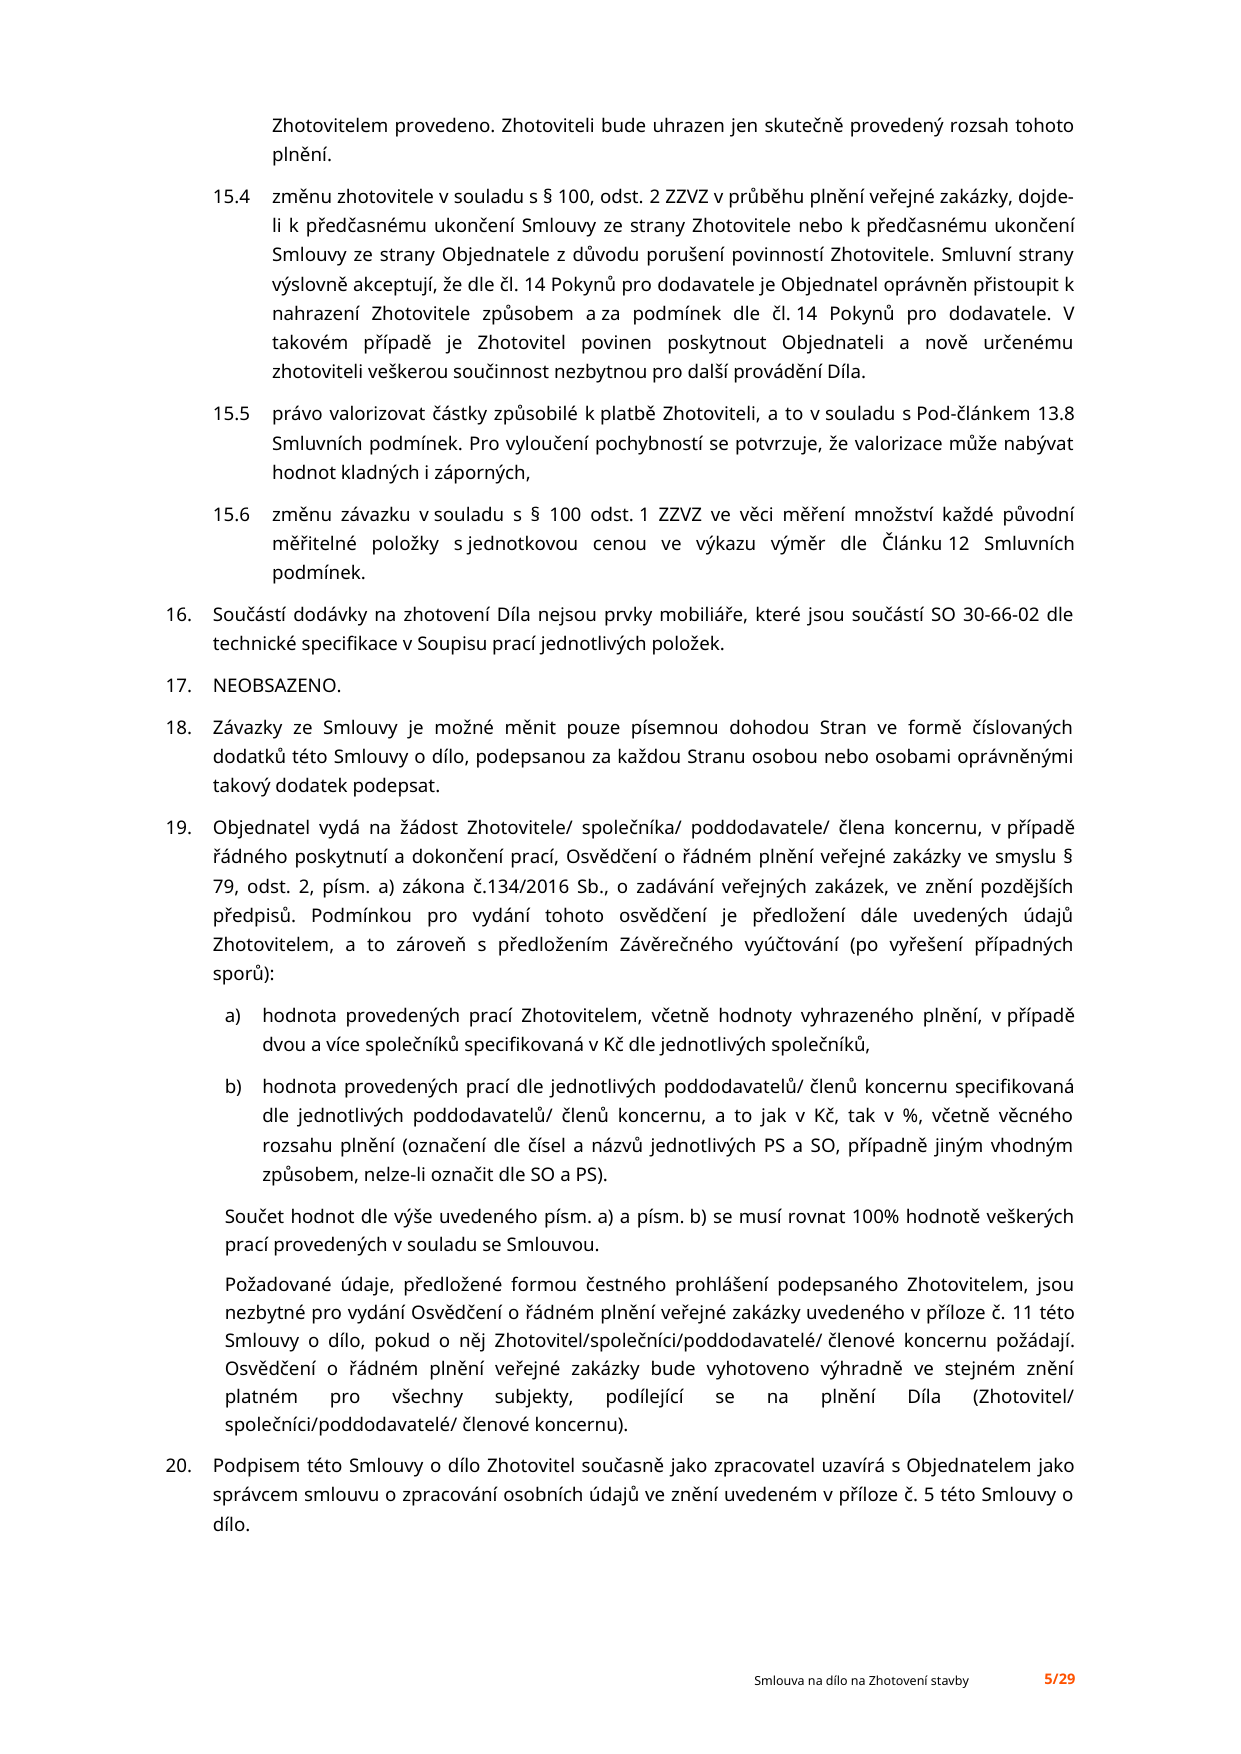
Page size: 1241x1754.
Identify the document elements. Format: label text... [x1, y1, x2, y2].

text hodnota provedených prací Zhotovitelem, včetně hodnoty vyhrazeného plnění, v případě dvou a více společníků specifikovaná v Kč dle jednotlivých společníků, [224, 1002, 1075, 1057]
text Podpisem této Smlouvy o dílo Zhotovitel současně jako zpracovatel uzavírá s Objednatelem jako správcem smlouvu o zpracování osobních údajů ve znění uvedeném v příloze č. 5 této Smlouvy o dílo. [165, 1452, 1075, 1536]
text hodnota provedených prací dle jednotlivých poddodavatelů/ členů koncernu specifikovaná dle jednotlivých poddodavatelů/ členů koncernu, a to jak v Kč, tak v %, včetně věcného rozsahu plnění (označení dle čísel a názvů jednotlivých PS a SO, případně jiným vhodným způsobem, nelze-li označit dle SO a PS). [224, 1073, 1075, 1187]
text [213, 112, 1075, 167]
text NEOBSAZENO. [165, 672, 1075, 698]
text právo valorizovat částky způsobilé k platbě Zhotoviteli, a to v souladu s Pod-článkem 13.8 Smluvních podmínek. Pro vyloučení pochybností se potvrzuje, že valorizace může nabývat hodnot kladných i záporných, [213, 401, 1075, 485]
text Objednatel vydá na žádost Zhotovitele/ společníka/ poddodavatele/ člena koncernu, v případě řádného poskytnutí a dokončení prací, Osvědčení o řádném plnění veřejné zakázky ve smyslu § 79, odst. 2, písm. a) zákona č.134/2016 Sb., o zadávání veřejných zakázek, ve znění pozdějších předpisů. Podmínkou pro vydání tohoto osvědčení je předložení dále uvedených údajů Zhotovitelem, a to zároveň s předložením Závěrečného vyúčtování (po vyřešení případných sporů): [165, 814, 1075, 986]
text změnu zhotovitele v souladu s § 100, odst. 2 ZZVZ v průběhu plnění veřejné zakázky, dojde-li k předčasnému ukončení Smlouvy ze strany Zhotovitele nebo k předčasnému ukončení Smlouvy ze strany Objednatele z důvodu porušení povinností Zhotovitele. Smluvní strany výslovně akceptují, že dle čl. 14 Pokynů pro dodavatele je Objednatel oprávněn přistoupit k nahrazení Zhotovitele způsobem a za podmínek dle čl. 14 Pokynů pro dodavatele. V takovém případě je Zhotovitel povinen poskytnout Objednateli a nově určenému zhotoviteli veškerou součinnost nezbytnou pro další provádění Díla. [213, 183, 1075, 384]
text Součástí dodávky na zhotovení Díla nejsou prvky mobiliáře, které jsou součástí SO 30-66-02 dle technické specifikace v Soupisu prací jednotlivých položek. [165, 601, 1075, 656]
text změnu závazku v souladu s § 100 odst. 1 ZZVZ ve věci měření množství každé původní měřitelné položky s jednotkovou cenou ve výkazu výměr dle Článku 12 Smluvních podmínek. [213, 501, 1075, 585]
text Požadované údaje, předložené formou čestného prohlášení podepsaného Zhotovitelem, jsou nezbytné pro vydání Osvědčení o řádném plnění veřejné zakázky uvedeného v příloze č. 11 této Smlouvy o dílo, pokud o něj Zhotovitel/společníci/poddodavatelé/ členové koncernu požádají. Osvědčení o řádném plnění veřejné zakázky bude vyhotoveno výhradně ve stejném znění platném pro všechny subjekty, podílející se na plnění Díla (Zhotovitel/ společníci/poddodavatelé/ členové koncernu). [224, 1272, 1075, 1437]
text Závazky ze Smlouvy je možné měnit pouze písemnou dohodou Stran ve formě číslovaných dodatků této Smlouvy o dílo, podepsanou za každou Stranu osobou nebo osobami oprávněnými takový dodatek podepsat. [165, 714, 1075, 798]
text Součet hodnot dle výše uvedeného písm. a) a písm. b) se musí rovnat 100% hodnotě veškerých prací provedených v souladu se Smlouvou. [224, 1203, 1075, 1257]
